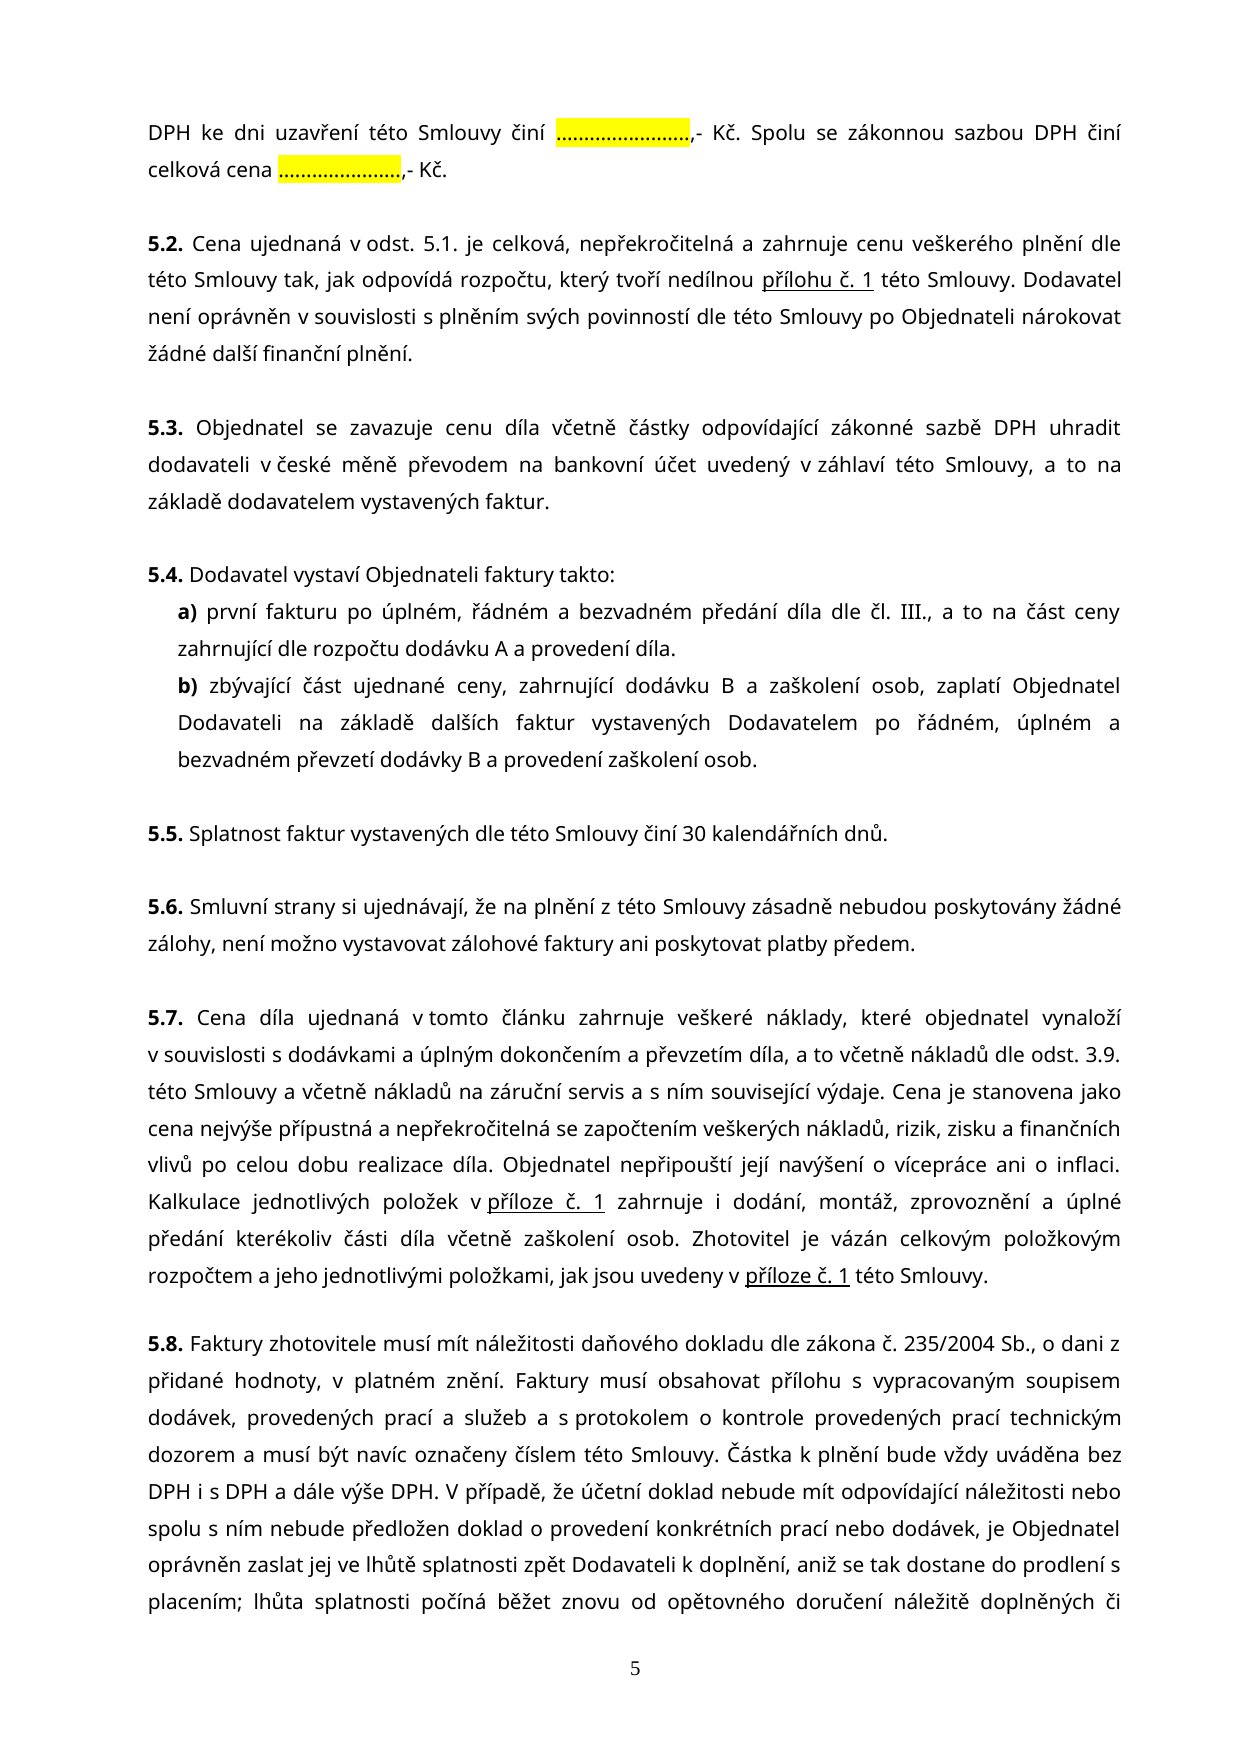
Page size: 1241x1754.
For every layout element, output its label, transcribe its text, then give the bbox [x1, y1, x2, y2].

text 5.6. Smluvní strany si ujednávají, že na plnění z této Smlouvy zásadně nebudou poskytovány žádné zálohy, není možno vystavovat zálohové faktury ani poskytovat platby předem. [148, 892, 1122, 958]
text a) první fakturu po úplném, řádném a bezvadném předání díla dle čl. III., a to na část ceny zahrnující dle rozpočtu dodávku A a provedení díla. [177, 597, 1122, 663]
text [148, 1329, 1122, 1616]
text 5.2. Cena ujednaná v odst. 5.1. je celková, nepřekročitelná a zahrnuje cenu veškerého plnění dle této Smlouvy tak, jak odpovídá rozpočtu, který tvoří nedílnou přílohu č. 1 této Smlouvy. Dodavatel není oprávněn v souvislosti s plněním svých povinností dle této Smlouvy po Objednateli nárokovat žádné další finanční plnění. [148, 229, 1122, 368]
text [148, 118, 1122, 183]
text 5.4. Dodavatel vystaví Objednateli faktury takto: [148, 561, 1122, 589]
text b) zbývající část ujednané ceny, zahrnující dodávku B a zaškolení osob, zaplatí Objednatel Dodavateli na základě dalších faktur vystavených Dodavatelem po řádném, úplném a bezvadném převzetí dodávky B a provedení zaškolení osob. [177, 671, 1122, 773]
text 5.5. Splatnost faktur vystavených dle této Smlouvy činí 30 kalendářních dnů. [148, 819, 1122, 847]
text 5.7. Cena díla ujednaná v tomto článku zahrnuje veškeré náklady, které objednatel vynaloží v souvislosti s dodávkami a úplným dokončením a převzetím díla, a to včetně nákladů dle odst. 3.9. této Smlouvy a včetně nákladů na záruční servis a s ním související výdaje. Cena je stanovena jako cena nejvýše přípustná a nepřekročitelná se započtením veškerých nákladů, rizik, zisku a finančních vlivů po celou dobu realizace díla. Objednatel nepřipouští její navýšení o vícepráce ani o inflaci. Kalkulace jednotlivých položek v příloze č. 1 zahrnuje i dodání, montáž, zprovoznění a úplné předání kterékoliv části díla včetně zaškolení osob. Zhotovitel je vázán celkovým položkovým rozpočtem a jeho jednotlivými položkami, jak jsou uvedeny v příloze č. 1 této Smlouvy. [148, 1003, 1122, 1290]
text 5.3. Objednatel se zavazuje cenu díla včetně částky odpovídající zákonné sazbě DPH uhradit dodavateli v české měně převodem na bankovní účet uvedený v záhlaví této Smlouvy, a to na základě dodavatelem vystavených faktur. [148, 413, 1122, 515]
